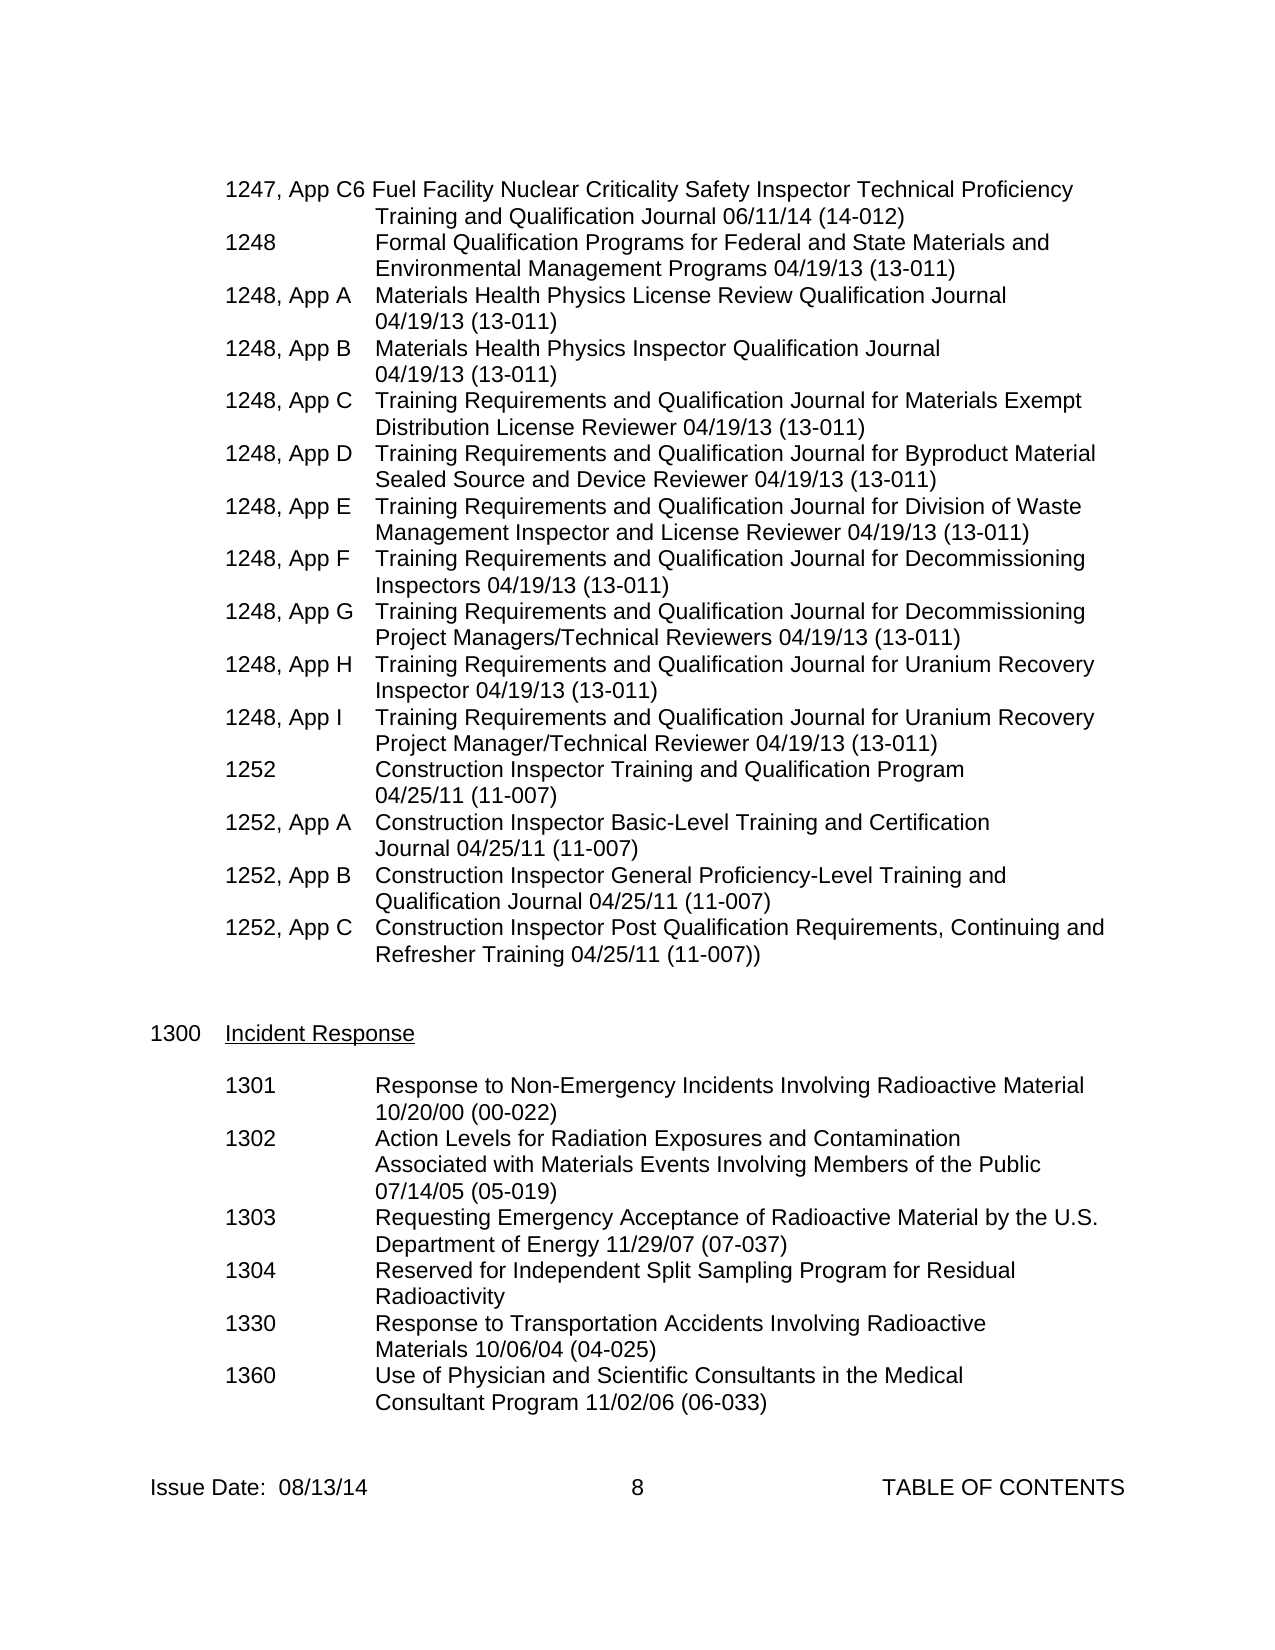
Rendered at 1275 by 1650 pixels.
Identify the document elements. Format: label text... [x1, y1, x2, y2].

text 04/25/11 (11-007) [150, 782, 1125, 809]
text 1252, App C Construction Inspector Post Qualification Requirements, Continuing and Refresher Training 04/25/11 (11-007)) [150, 914, 1125, 967]
text 1248, App I Training Requirements and Qualification Journal for Uranium Recovery Project Manager/Technical Reviewer 04/19/13 (13-011) [225, 703, 1125, 756]
text 1330 Response to Transportation Accidents Involving Radioactive [150, 1309, 1125, 1336]
text 1303 Requesting Emergency Acceptance of Radioactive Material by the U.S. Department of Energy 11/29/07 (07-037) [150, 1204, 1125, 1257]
text 1248, App G Training Requirements and Qualification Journal for Decommissioning Project Managers/Technical Reviewers 04/19/13 (13-011) [225, 598, 1125, 651]
text 04/19/13 (13-011) [225, 308, 1125, 334]
text 1252, App A Construction Inspector Basic-Level Training and Certification [150, 809, 1125, 835]
text 1360 Use of Physician and Scientific Consultants in the Medical [150, 1362, 1125, 1389]
text 1304 Reserved for Independent Split Sampling Program for Residual Radioactivity [225, 1257, 1125, 1309]
text 1248 Formal Qualification Programs for Federal and State Materials and Environmental Management Programs 04/19/13 (13-011) [225, 229, 1125, 282]
text 1248, App D Training Requirements and Qualification Journal for Byproduct Material Sealed Source and Device Reviewer 04/19/13 (13-011) [225, 440, 1125, 493]
text 1248, App E Training Requirements and Qualification Journal for Division of Waste Management Inspector and License Reviewer 04/19/13 (13-011) [225, 493, 1125, 545]
text 1248, App A Materials Health Physics License Review Qualification Journal [225, 282, 1125, 308]
text 1248, App B Materials Health Physics Inspector Qualification Journal [225, 334, 1125, 361]
text 1302 Action Levels for Radiation Exposures and Contamination [150, 1125, 1125, 1151]
text 1248, App H Training Requirements and Qualification Journal for Uranium Recovery Inspector 04/19/13 (13-011) [225, 651, 1125, 703]
text 04/19/13 (13-011) [225, 361, 1125, 387]
text 1248, App C Training Requirements and Qualification Journal for Materials Exempt Distribution License Reviewer 04/19/13 (13-011) [225, 387, 1125, 440]
text Associated with Materials Events Involving Members of the Public 07/14/05 (05-019) [375, 1151, 1125, 1204]
text Consultant Program 11/02/06 (06-033) [150, 1389, 1125, 1415]
text Materials 10/06/04 (04-025) [150, 1336, 1125, 1362]
text 1252 Construction Inspector Training and Qualification Program [150, 756, 1125, 782]
text Journal 04/25/11 (11-007) [150, 835, 1125, 862]
text 1301 Response to Non-Emergency Incidents Involving Radioactive Material 10/20/00 (00-022) [150, 1072, 1125, 1125]
text 1252, App B Construction Inspector General Proficiency-Level Training and Qualification Journal 04/25/11 (11-007) [150, 862, 1125, 914]
text 1247, App C6 Fuel Facility Nuclear Criticality Safety Inspector Technical Proficiency Training and Qualification Journal 06/11/14 (14-012) [225, 176, 1125, 229]
text 1248, App F Training Requirements and Qualification Journal for Decommissioning Inspectors 04/19/13 (13-011) [225, 545, 1125, 598]
text 1300 Incident Response [150, 1020, 1125, 1046]
